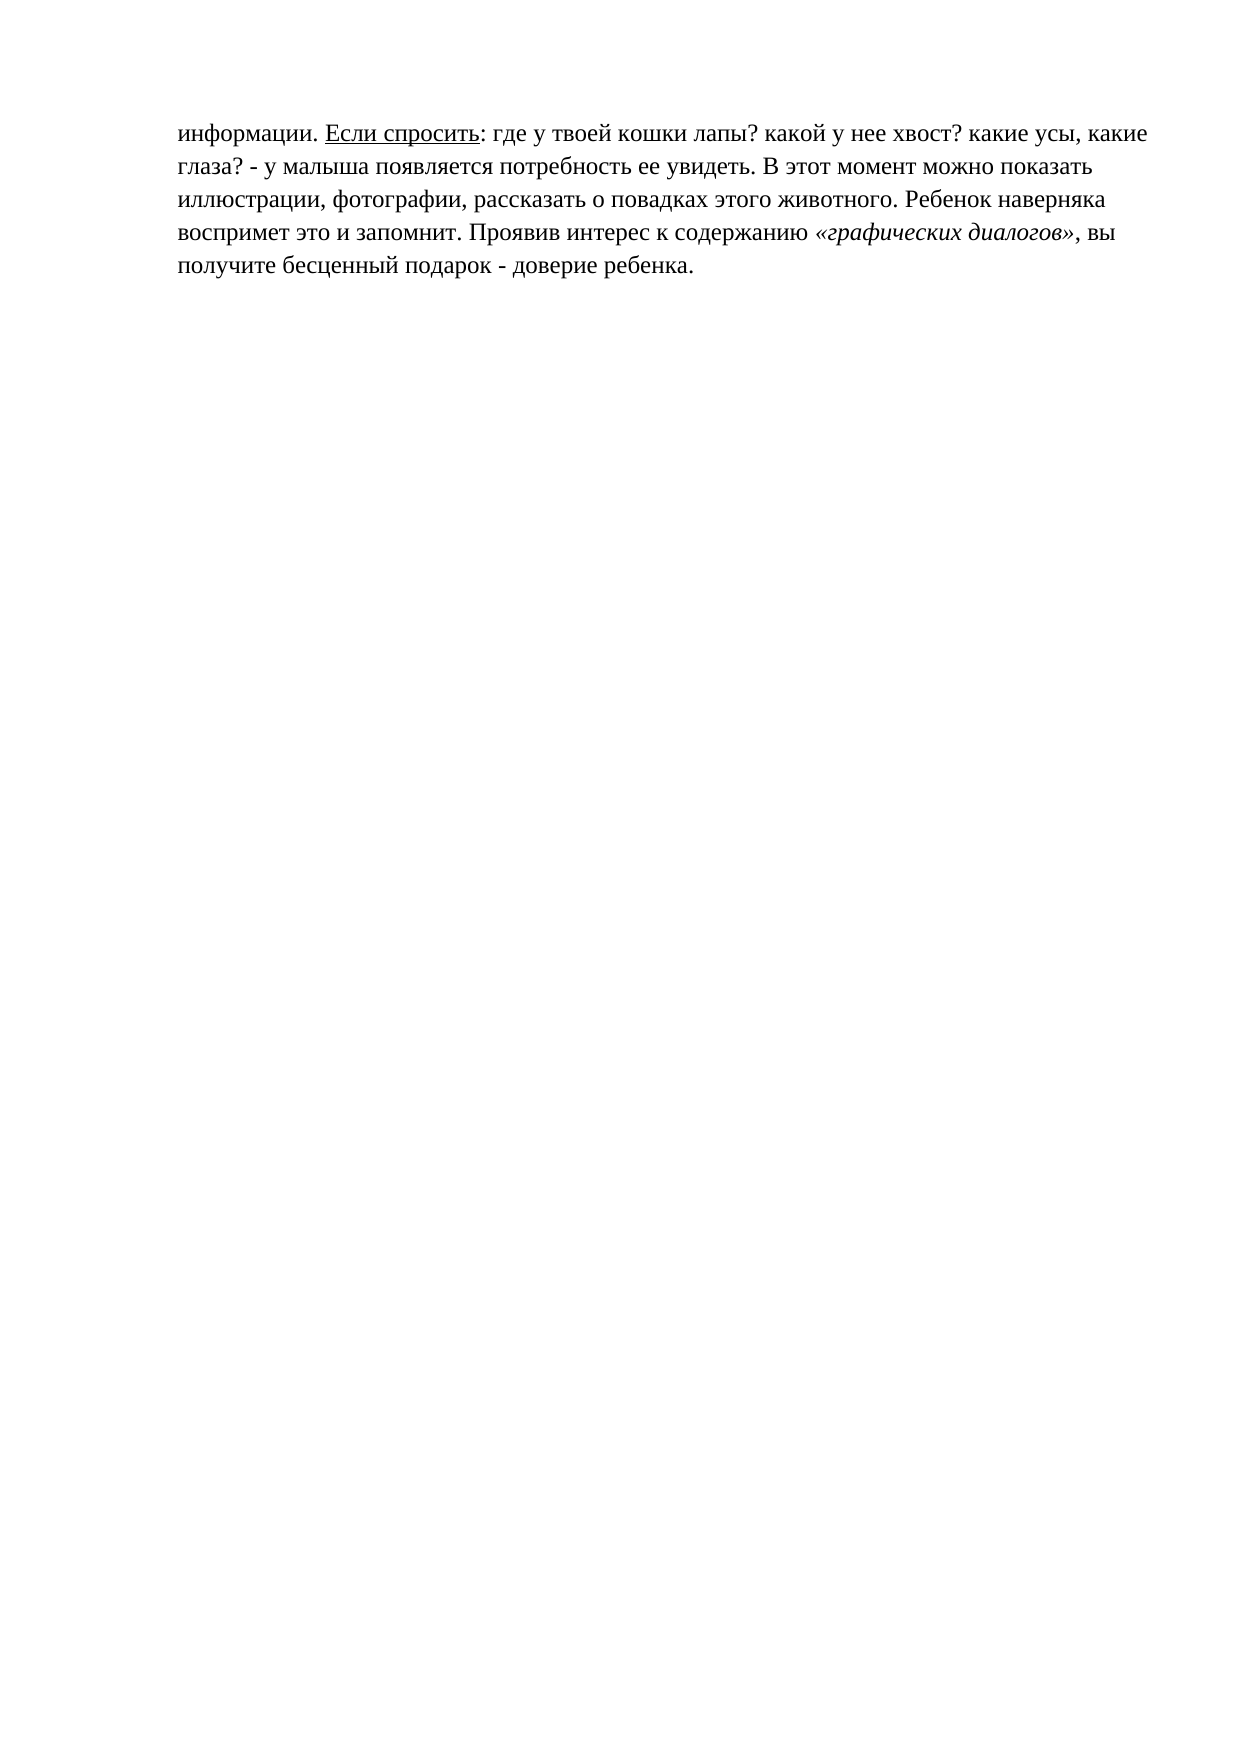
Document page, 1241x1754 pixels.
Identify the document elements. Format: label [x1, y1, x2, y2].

text [177, 118, 1152, 279]
